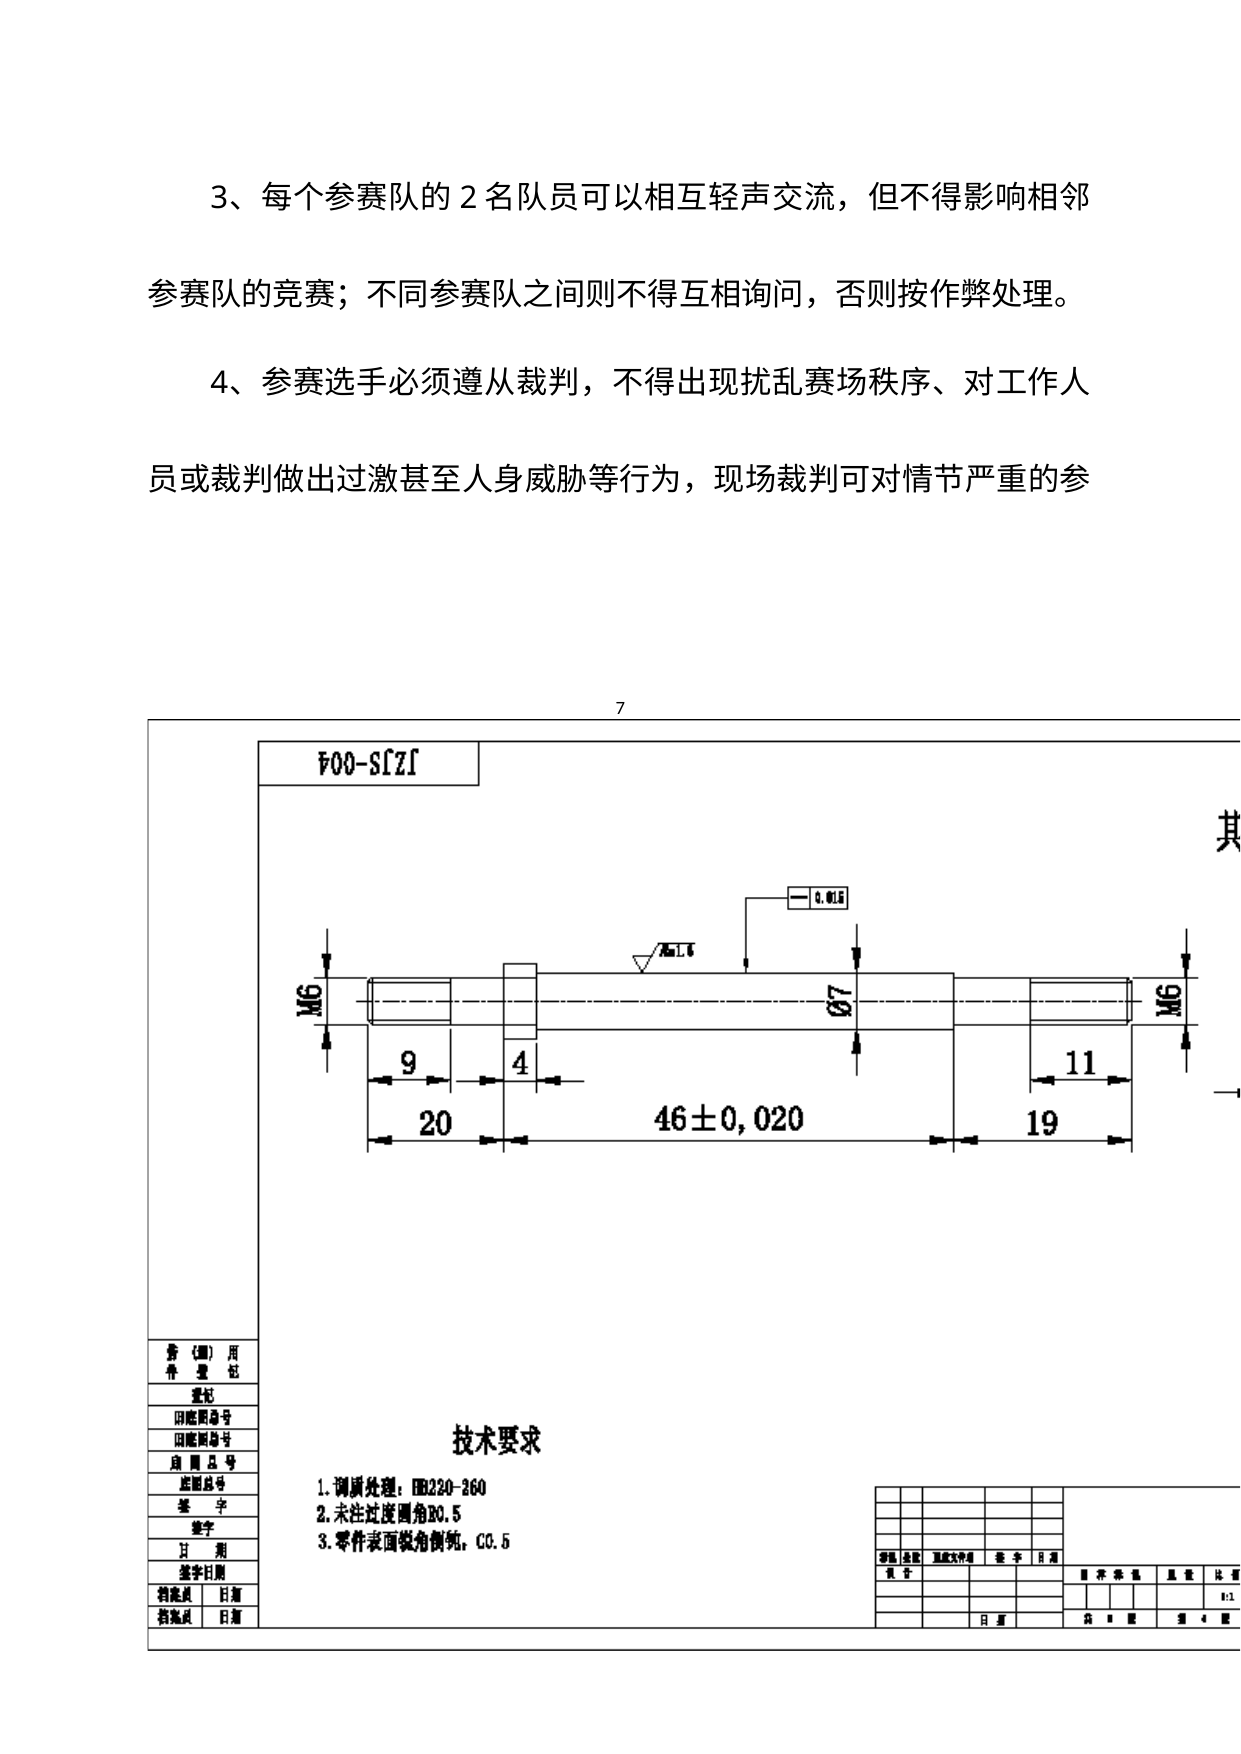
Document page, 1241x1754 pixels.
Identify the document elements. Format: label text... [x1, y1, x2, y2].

list 3、每个参赛队的2名队员可以相互轻声交流，但不得影响相邻参赛队的竞赛；不同参赛队之间则不得互相询问，否则按作弊处理。 [148, 162, 1092, 324]
list 4、参赛选手必须遵从裁判，不得出现扰乱赛场秩序、对工作人员或裁判做出过激甚至人身威胁等行为，现场裁判可对情节严重的参赛选手直接取消参赛资格，并在大赛点评阶段给予公开通报批评，特别严重的应上报所在省市教育行政主管部门严肃处理。 [148, 347, 1092, 510]
